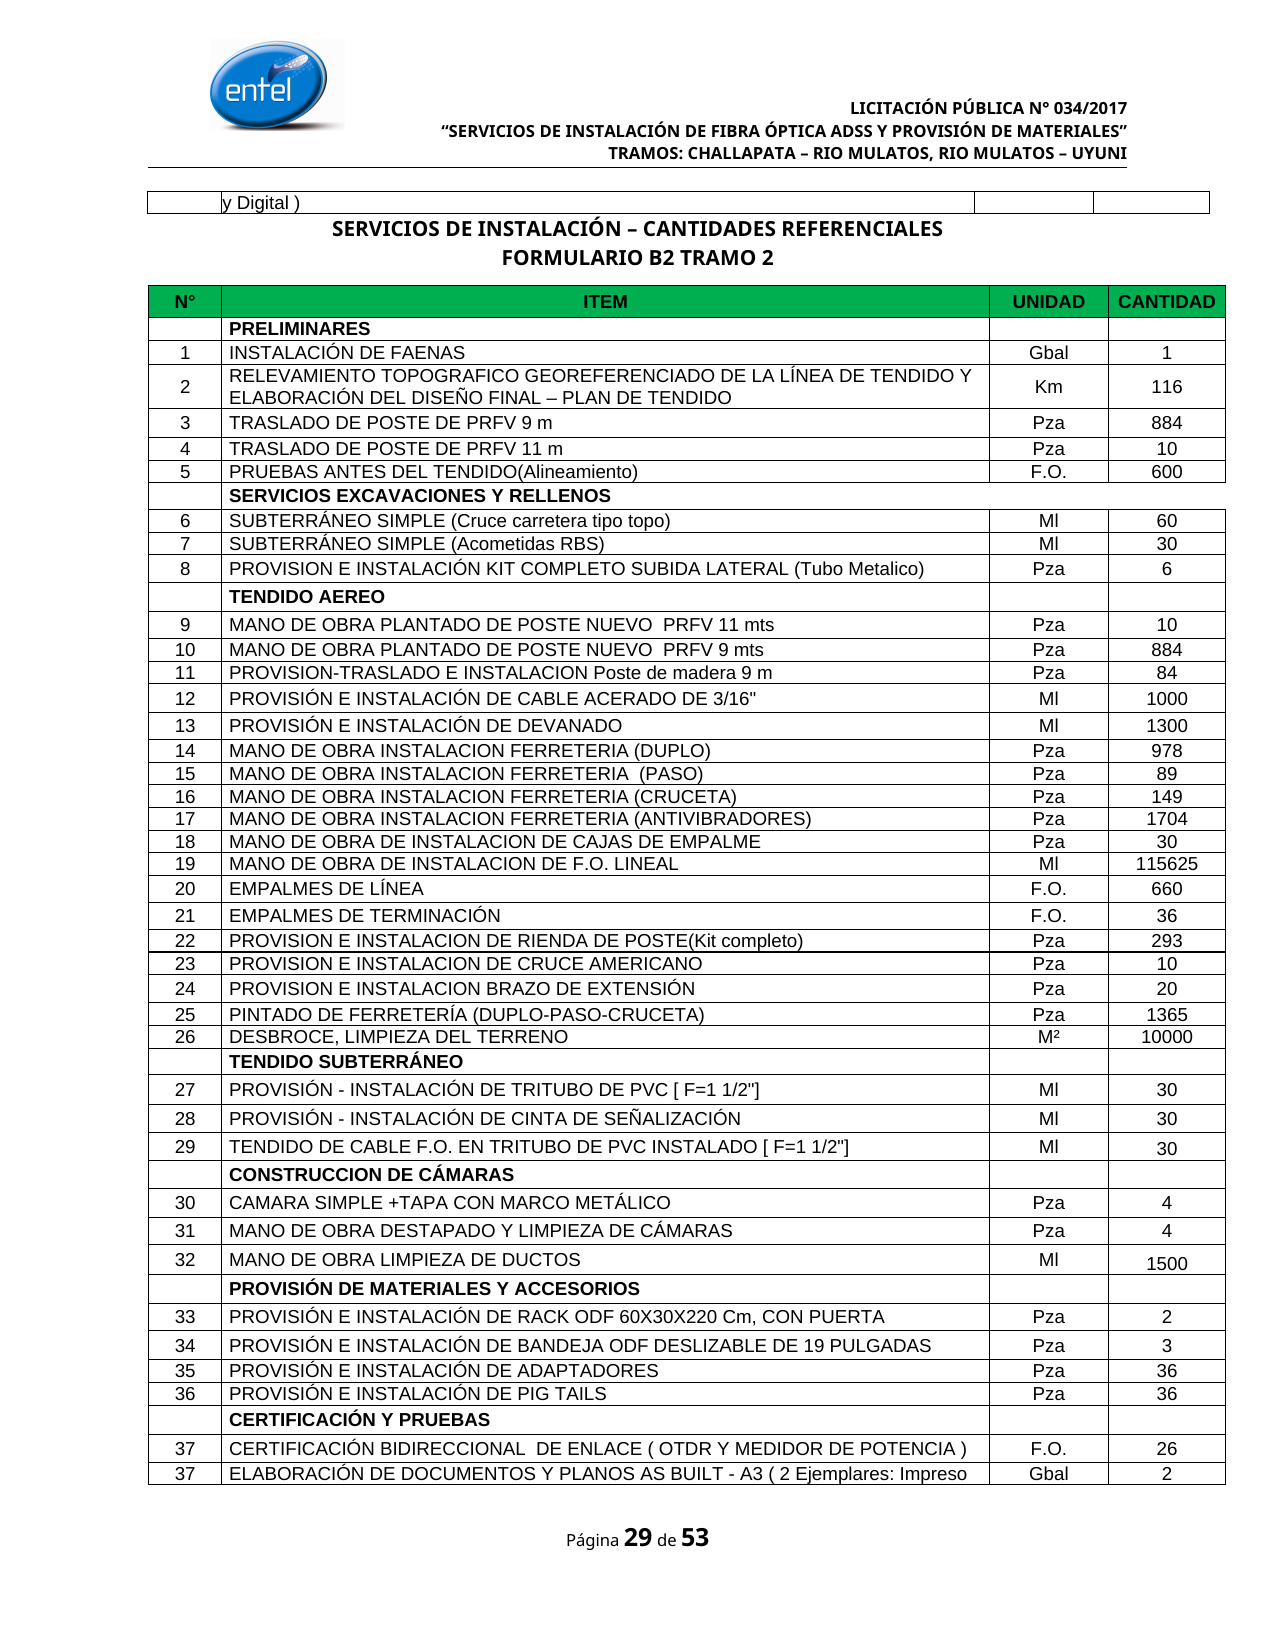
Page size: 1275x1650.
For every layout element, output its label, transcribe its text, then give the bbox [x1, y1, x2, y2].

table_cell SERVICIOS EXCAVACIONES Y RELLENOS [222, 483, 989, 509]
table_cell 9 [149, 612, 221, 638]
table_cell 37 [148, 192, 221, 213]
table_cell Pza [990, 1003, 1108, 1025]
table_cell MANO DE OBRA INSTALACION FERRETERIA (DUPLO) [222, 740, 989, 762]
table_cell 10 [1109, 612, 1225, 638]
table_cell [990, 583, 1108, 611]
table_cell 978 [1109, 740, 1225, 762]
table_cell F.O. [990, 1435, 1108, 1462]
table_cell EMPALMES DE LÍNEA [222, 876, 989, 902]
table_cell 19 [149, 853, 221, 875]
table_cell 116 [1109, 365, 1225, 408]
table_cell [149, 1049, 221, 1074]
table_cell 600 [1109, 461, 1225, 482]
table_cell 21 [149, 903, 221, 929]
table_cell MANO DE OBRA DE INSTALACION DE F.O. LINEAL [222, 853, 989, 875]
table_cell 36 [1109, 1383, 1225, 1404]
table_cell Ml [990, 853, 1108, 875]
table_cell 36 [1109, 903, 1225, 929]
table_cell PROVISION E INSTALACIÓN KIT COMPLETO SUBIDA LATERAL (Tubo Metalico) [222, 555, 989, 582]
table_cell Pza [990, 555, 1108, 582]
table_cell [222, 1463, 989, 1484]
table_cell 60 [1109, 510, 1225, 532]
table_cell PROVISIÓN E INSTALACIÓN DE ADAPTADORES [222, 1360, 989, 1382]
table_cell [149, 1275, 221, 1303]
table_cell 1300 [1109, 713, 1225, 739]
table_cell Pza [990, 1189, 1108, 1217]
table_cell [149, 483, 221, 509]
table_cell 3 [1109, 1331, 1225, 1359]
table_cell 3 [149, 409, 221, 437]
table_cell 4 [1109, 1218, 1225, 1244]
table_cell PRUEBAS ANTES DEL TENDIDO(Alineamiento) [222, 461, 989, 482]
table_cell MANO DE OBRA INSTALACION FERRETERIA (ANTIVIBRADORES) [222, 808, 989, 829]
table_cell 13 [149, 713, 221, 739]
table_cell PROVISIÓN DE MATERIALES Y ACCESORIOS [222, 1275, 989, 1303]
table_cell SUBTERRÁNEO SIMPLE (Acometidas RBS) [222, 533, 989, 554]
table_cell Pza [990, 409, 1108, 437]
table_cell 84 [1109, 662, 1225, 683]
table_cell [1109, 1275, 1225, 1303]
table_cell 2 [1109, 1304, 1225, 1330]
table_cell [1109, 1406, 1225, 1433]
table_cell 2 [149, 365, 221, 408]
table_cell Pza [990, 1331, 1108, 1359]
table_cell [990, 1049, 1108, 1074]
table_cell F.O. [990, 461, 1108, 482]
table_cell 29 [149, 1133, 221, 1160]
table_cell 1 [1109, 341, 1225, 364]
table_cell PROVISIÓN - INSTALACIÓN DE TRITUBO DE PVC [ F=1 1/2"] [222, 1075, 989, 1103]
table_cell Pza [990, 740, 1108, 762]
table_cell Pza [990, 612, 1108, 638]
table_cell Gbal [975, 192, 1093, 213]
table_cell Pza [990, 831, 1108, 852]
table_cell Pza [990, 930, 1108, 951]
table_cell DESBROCE, LIMPIEZA DEL TERRENO [222, 1026, 989, 1047]
table_cell [149, 1161, 221, 1188]
table_cell 14 [149, 740, 221, 762]
table_cell F.O. [990, 903, 1108, 929]
table_cell F.O. [990, 876, 1108, 902]
table_cell 26 [1109, 1435, 1225, 1462]
table_cell 2 [1109, 1463, 1225, 1484]
table_cell 10 [1109, 438, 1225, 459]
table_cell [1109, 583, 1225, 611]
table_cell 18 [149, 831, 221, 852]
table_cell PINTADO DE FERRETERÍA (DUPLO-PASO-CRUCETA) [222, 1003, 989, 1025]
table_cell Gbal [990, 341, 1108, 364]
table_cell M² [990, 1026, 1108, 1047]
table_cell 16 [149, 785, 221, 807]
table_cell 1 [149, 341, 221, 364]
table_cell 8 [149, 555, 221, 582]
table_cell PROVISIÓN E INSTALACIÓN DE RACK ODF 60X30X220 Cm, CON PUERTA [222, 1304, 989, 1330]
table_cell INSTALACIÓN DE FAENAS [222, 341, 989, 364]
table_cell SUBTERRÁNEO SIMPLE (Cruce carretera tipo topo) [222, 510, 989, 532]
table_cell [1109, 1161, 1225, 1188]
table_header N° [149, 286, 221, 317]
table_cell PROVISION E INSTALACION DE RIENDA DE POSTE(Kit completo) [222, 930, 989, 951]
table_cell Pza [990, 1360, 1108, 1382]
table_cell 149 [1109, 785, 1225, 807]
table_cell 30 [149, 1189, 221, 1217]
table_cell [1109, 318, 1225, 340]
table_cell MANO DE OBRA DE INSTALACION DE CAJAS DE EMPALME [222, 831, 989, 852]
table_cell 10 [149, 639, 221, 661]
table_header ITEM [222, 286, 989, 317]
table_cell MANO DE OBRA PLANTADO DE POSTE NUEVO PRFV 9 mts [222, 639, 989, 661]
table_cell 30 [1109, 533, 1225, 554]
table_cell 293 [1109, 930, 1225, 951]
table_cell Pza [990, 1304, 1108, 1330]
table_cell PROVISIÓN E INSTALACIÓN DE DEVANADO [222, 713, 989, 739]
picture [209, 39, 345, 131]
table_header CANTIDAD [1109, 286, 1225, 317]
table_cell 30 [1109, 1075, 1225, 1103]
table_cell 6 [1109, 555, 1225, 582]
table_cell 115625 [1109, 853, 1225, 875]
table_cell [990, 1406, 1108, 1433]
table_cell RELEVAMIENTO TOPOGRAFICO GEOREFERENCIADO DE LA LÍNEA DE TENDIDO Y ELABORACIÓN DEL DISEÑO FINAL – PLAN DE TENDIDO [222, 365, 989, 408]
table_cell TRASLADO DE POSTE DE PRFV 11 m [222, 438, 989, 459]
table_cell Ml [990, 510, 1108, 532]
table_cell 6 [149, 510, 221, 532]
table_cell 1365 [1109, 1003, 1225, 1025]
table_cell Pza [990, 1218, 1108, 1244]
table_cell 25 [149, 1003, 221, 1025]
table_cell PROVISION-TRASLADO E INSTALACION Poste de madera 9 m [222, 662, 989, 683]
table_cell 4 [1109, 1189, 1225, 1217]
table_cell 33 [149, 1304, 221, 1330]
table_cell 36 [1109, 1360, 1225, 1382]
table_cell 7 [149, 533, 221, 554]
table_cell MANO DE OBRA DESTAPADO Y LIMPIEZA DE CÁMARAS [222, 1218, 989, 1244]
table_cell 36 [149, 1383, 221, 1404]
table_cell Pza [990, 763, 1108, 784]
table_cell CONSTRUCCION DE CÁMARAS [222, 1161, 989, 1188]
table_cell PROVISION E INSTALACION BRAZO DE EXTENSIÓN [222, 975, 989, 1002]
table_cell [149, 1406, 221, 1433]
table_cell EMPALMES DE TERMINACIÓN [222, 903, 989, 929]
table_cell 31 [149, 1218, 221, 1244]
table_cell 12 [149, 684, 221, 712]
table_cell 1500 [1109, 1245, 1225, 1274]
table_cell PROVISION E INSTALACION DE CRUCE AMERICANO [222, 953, 989, 974]
table_cell CAMARA SIMPLE +TAPA CON MARCO METÁLICO [222, 1189, 989, 1217]
table_cell PROVISIÓN - INSTALACIÓN DE CINTA DE SEÑALIZACIÓN [222, 1105, 989, 1132]
table_cell Pza [990, 785, 1108, 807]
table_cell 30 [1109, 831, 1225, 852]
table_cell Gbal [990, 1463, 1108, 1484]
table_cell 24 [149, 975, 221, 1002]
table_cell PROVISIÓN E INSTALACIÓN DE PIG TAILS [222, 1383, 989, 1404]
table_cell Pza [990, 662, 1108, 683]
table_cell 11 [149, 662, 221, 683]
table_cell Ml [990, 1133, 1108, 1160]
table_cell [990, 318, 1108, 340]
table_cell MANO DE OBRA LIMPIEZA DE DUCTOS [222, 1245, 989, 1274]
table_cell 22 [149, 930, 221, 951]
table_cell 1704 [1109, 808, 1225, 829]
table_cell MANO DE OBRA INSTALACION FERRETERIA (CRUCETA) [222, 785, 989, 807]
table_cell 4 [149, 438, 221, 459]
table_cell 27 [149, 1075, 221, 1103]
table_cell [149, 318, 221, 340]
table_cell [1109, 1049, 1225, 1074]
table_cell 23 [149, 953, 221, 974]
table_cell 15 [149, 763, 221, 784]
table_cell Ml [990, 1245, 1108, 1274]
table_cell 37 [149, 1463, 221, 1484]
table_cell Pza [990, 639, 1108, 661]
table_cell Pza [990, 953, 1108, 974]
table_cell PROVISIÓN E INSTALACIÓN DE BANDEJA ODF DESLIZABLE DE 19 PULGADAS [222, 1331, 989, 1359]
table_cell 34 [149, 1331, 221, 1359]
table_cell 30 [1109, 1133, 1225, 1160]
table_cell Ml [990, 1075, 1108, 1103]
table_header UNIDAD [990, 286, 1108, 317]
table_cell Ml [990, 684, 1108, 712]
table_cell CERTIFICACIÓN BIDIRECCIONAL DE ENLACE ( OTDR Y MEDIDOR DE POTENCIA ) [222, 1435, 989, 1462]
table_cell 5 [149, 461, 221, 482]
table_cell 28 [149, 1105, 221, 1132]
table_cell 37 [149, 1435, 221, 1462]
table_cell Pza [990, 438, 1108, 459]
table_cell MANO DE OBRA INSTALACION FERRETERIA (PASO) [222, 763, 989, 784]
table_cell MANO DE OBRA PLANTADO DE POSTE NUEVO PRFV 11 mts [222, 612, 989, 638]
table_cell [222, 192, 974, 213]
table_cell 32 [149, 1245, 221, 1274]
table_cell 26 [149, 1026, 221, 1047]
table_cell TENDIDO DE CABLE F.O. EN TRITUBO DE PVC INSTALADO [ F=1 1/2"] [222, 1133, 989, 1160]
table_cell [989, 483, 1108, 509]
table_cell Ml [990, 713, 1108, 739]
table_cell 35 [149, 1360, 221, 1382]
table_cell TENDIDO SUBTERRÁNEO [222, 1049, 989, 1074]
table_cell PRELIMINARES [222, 318, 989, 340]
table_cell 884 [1109, 639, 1225, 661]
table_cell 660 [1109, 876, 1225, 902]
table_cell [990, 1161, 1108, 1188]
table_cell 884 [1109, 409, 1225, 437]
table_cell 2 [1094, 192, 1209, 213]
text SERVICIOS DE INSTALACIÓN – CANTIDADES REFERENCIALES [148, 214, 1127, 243]
table_cell 10000 [1109, 1026, 1225, 1047]
table_cell 20 [1109, 975, 1225, 1002]
text FORMULARIO B2 TRAMO 2 [148, 243, 1127, 271]
table_cell 10 [1109, 953, 1225, 974]
table_cell TRASLADO DE POSTE DE PRFV 9 m [222, 409, 989, 437]
table_cell Pza [990, 975, 1108, 1002]
table_cell [149, 583, 221, 611]
table_cell Pza [990, 808, 1108, 829]
table_cell PROVISIÓN E INSTALACIÓN DE CABLE ACERADO DE 3/16" [222, 684, 989, 712]
table_cell Pza [990, 1383, 1108, 1404]
table_cell TENDIDO AEREO [222, 583, 989, 611]
table_cell 1000 [1109, 684, 1225, 712]
table_cell Km [990, 365, 1108, 408]
table_cell [1108, 483, 1226, 509]
table_cell 17 [149, 808, 221, 829]
table_cell [990, 1275, 1108, 1303]
table_cell 30 [1109, 1105, 1225, 1132]
table_cell Ml [990, 1105, 1108, 1132]
table_cell Ml [990, 533, 1108, 554]
table_cell 89 [1109, 763, 1225, 784]
table_cell CERTIFICACIÓN Y PRUEBAS [222, 1406, 989, 1433]
table_cell 20 [149, 876, 221, 902]
